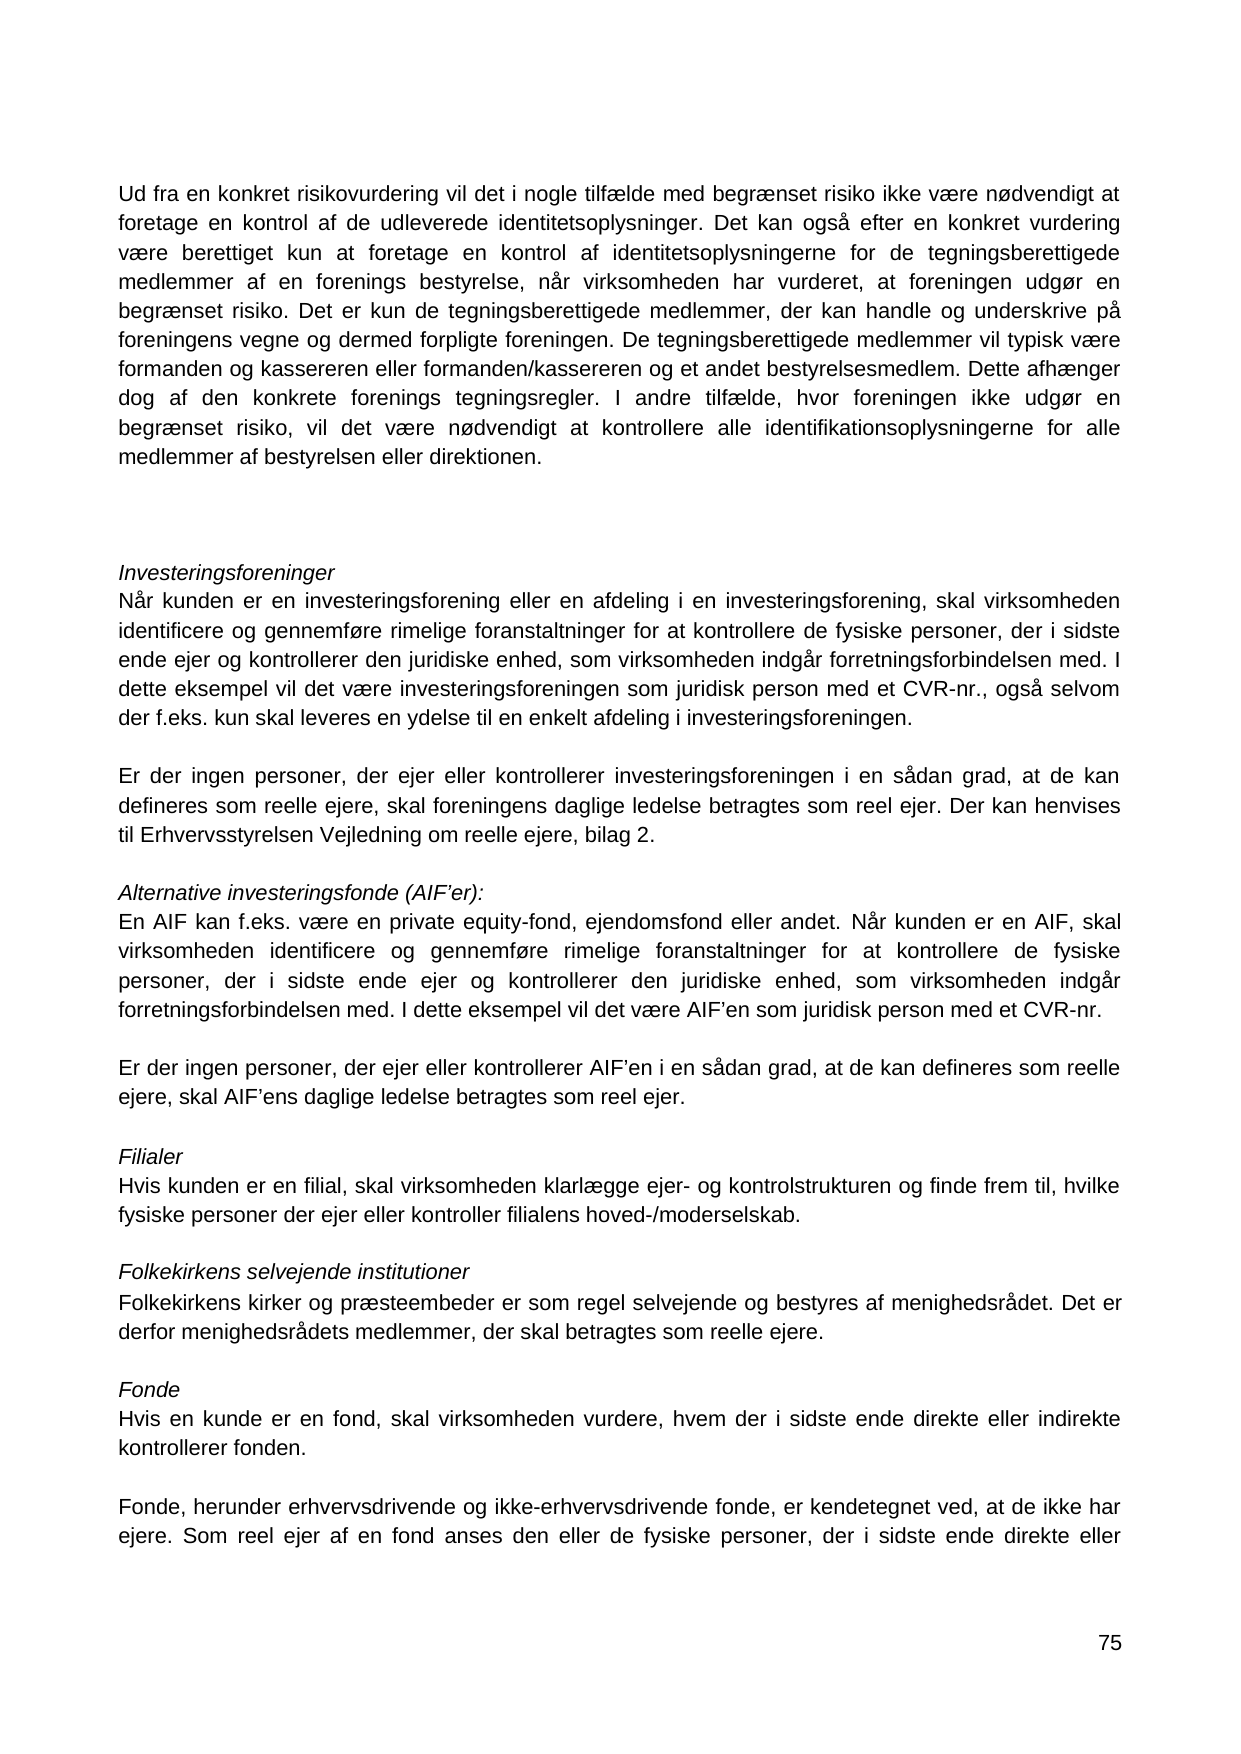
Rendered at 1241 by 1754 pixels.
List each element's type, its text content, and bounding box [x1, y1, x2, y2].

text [118, 1490, 1122, 1548]
text Hvis en kunde er en fond, skal virksomheden vurdere, hvem der i sidste ende direkte eller indirekte kontrollerer fonden. [118, 1402, 1122, 1461]
text Fonde [118, 1373, 1122, 1402]
text Folkekirkens selvejende institutioner [118, 1256, 1122, 1286]
text Filialer [118, 1140, 1122, 1169]
text En AIF kan f.eks. være en private equity-fond, ejendomsfond eller andet. Når kunden er en AIF, skal virksomheden identificere og gennemføre rimelige foranstaltninger for at kontrollere de fysiske personer, der i sidste ende ejer og kontrollerer den juridiske enhed, som virksomheden indgår forretningsforbindelsen med. I dette eksempel vil det være AIF’en som juridisk person med et CVR-nr. [118, 906, 1122, 1023]
text Når kunden er en investeringsforening eller en afdeling i en investeringsforening, skal virksomheden identificere og gennemføre rimelige foranstaltninger for at kontrollere de fysiske personer, der i sidste ende ejer og kontrollerer den juridiske enhed, som virksomheden indgår forretningsforbindelsen med. I dette eksempel vil det være investeringsforeningen som juridisk person med et CVR-nr., også selvom der f.eks. kun skal leveres en ydelse til en enkelt afdeling i investeringsforeningen. [118, 586, 1122, 731]
text Hvis kunden er en filial, skal virksomheden klarlægge ejer- og kontrolstrukturen og finde frem til, hvilke fysiske personer der ejer eller kontroller filialens hoved-/moderselskab. [118, 1169, 1122, 1227]
text Alternative investeringsfonde (AIF’er): [118, 877, 1122, 906]
text Er der ingen personer, der ejer eller kontrollerer AIF’en i en sådan grad, at de kan defineres som reelle ejere, skal AIF’ens daglige ledelse betragtes som reel ejer. [118, 1052, 1122, 1111]
text Er der ingen personer, der ejer eller kontrollerer investeringsforeningen i en sådan grad, at de kan defineres som reelle ejere, skal foreningens daglige ledelse betragtes som reel ejer. Der kan henvises til Erhvervsstyrelsen Vejledning om reelle ejere, bilag 2. [118, 761, 1122, 848]
text Ud fra en konkret risikovurdering vil det i nogle tilfælde med begrænset risiko ikke være nødvendigt at foretage en kontrol af de udleverede identitetsoplysninger. Det kan også efter en konkret vurdering være berettiget kun at foretage en kontrol af identitetsoplysningerne for de tegningsberettigede medlemmer af en forenings bestyrelse, når virksomheden har vurderet, at foreningen udgør en begrænset risiko. Det er kun de tegningsberettigede medlemmer, der kan handle og underskrive på foreningens vegne og dermed forpligte foreningen. De tegningsberettigede medlemmer vil typisk være formanden og kassereren eller formanden/kassereren og et andet bestyrelsesmedlem. Dette afhænger dog af den konkrete forenings tegningsregler. I andre tilfælde, hvor foreningen ikke udgør en begrænset risiko, vil det være nødvendigt at kontrollere alle identifikationsoplysningerne for alle medlemmer af bestyrelsen eller direktionen. [118, 177, 1122, 469]
text Folkekirkens kirker og præsteembeder er som regel selvejende og bestyres af menighedsrådet. Det er derfor menighedsrådets medlemmer, der skal betragtes som reelle ejere. [118, 1286, 1122, 1344]
text Investeringsforeninger [118, 556, 1122, 586]
